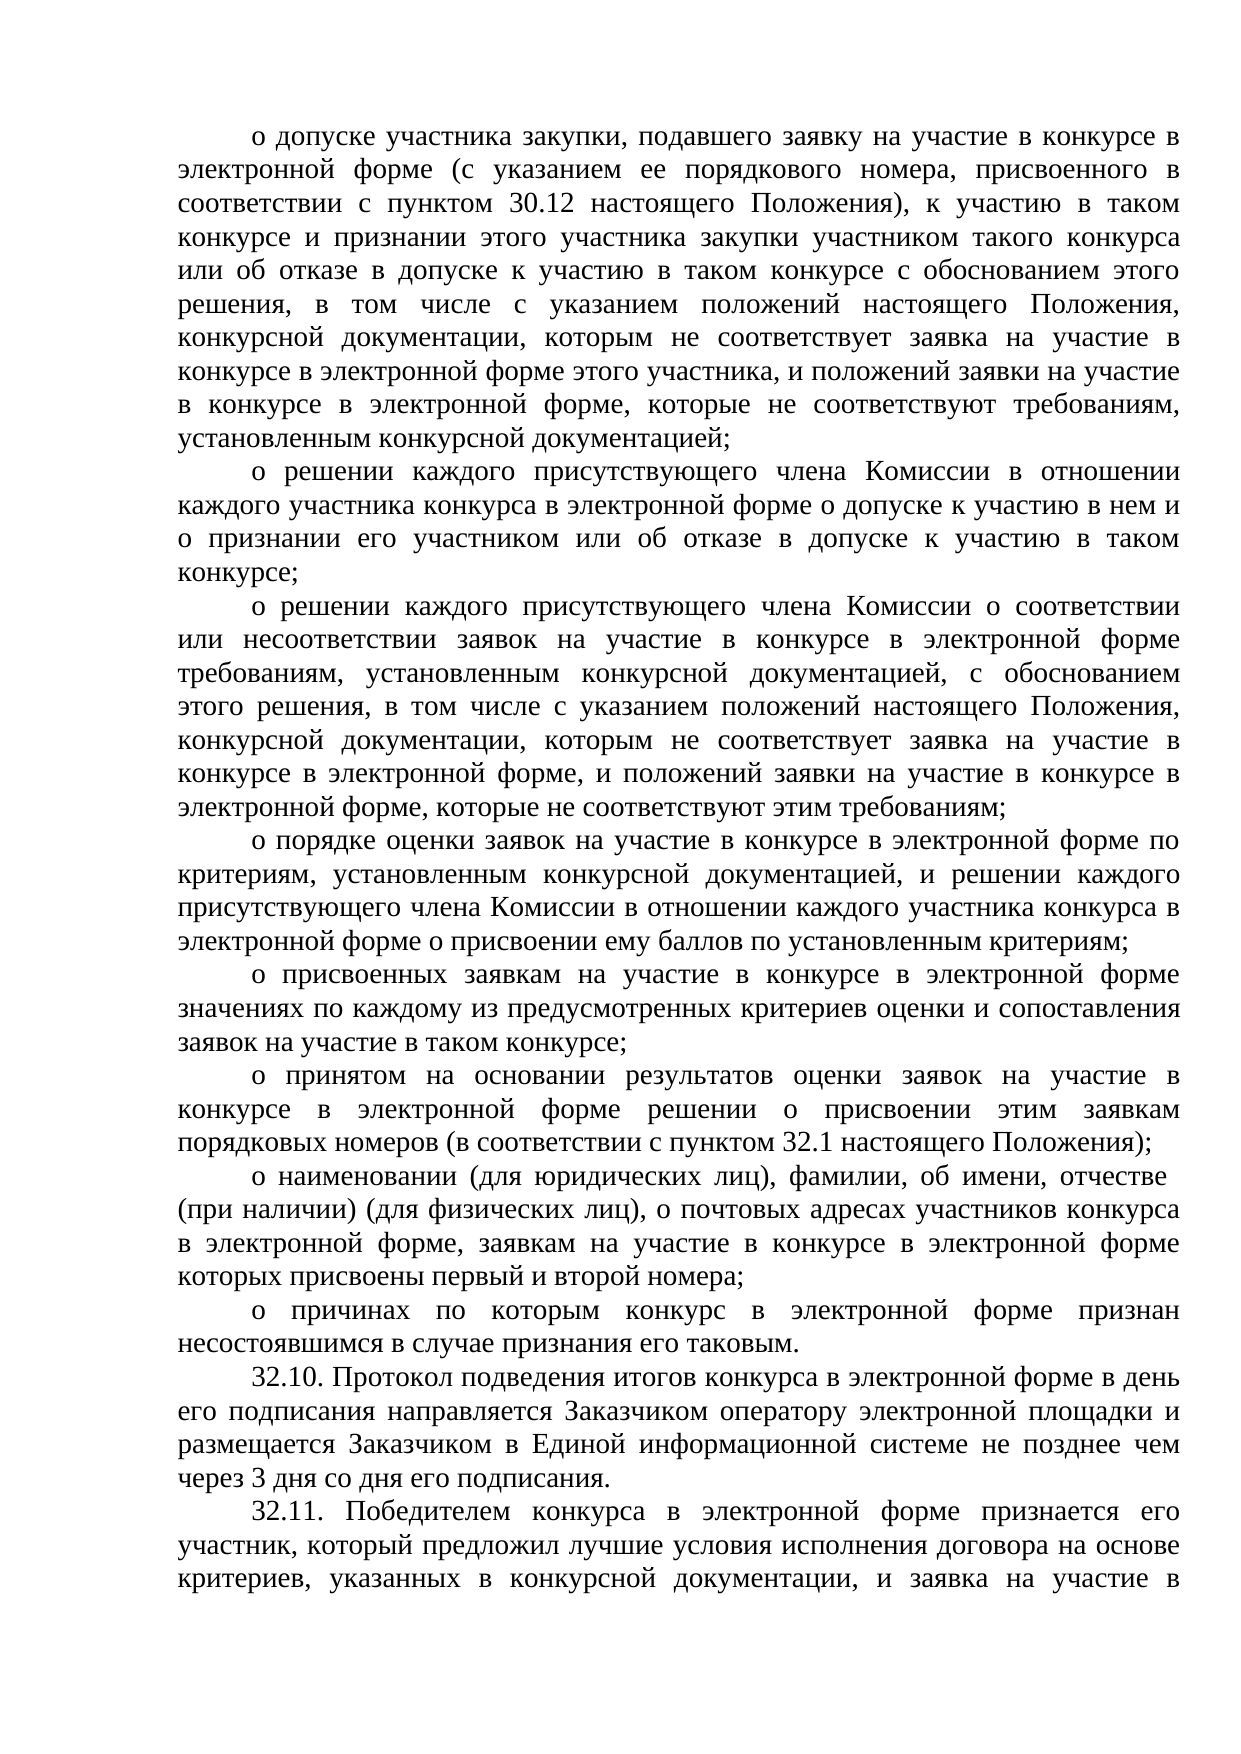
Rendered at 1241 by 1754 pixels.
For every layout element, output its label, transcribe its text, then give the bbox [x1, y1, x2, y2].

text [177, 1493, 1181, 1594]
text о порядке оценки заявок на участие в конкурсе в электронной форме по критериям, установленным конкурсной документацией, и решении каждого присутствующего члена Комиссии в отношении каждого участника конкурса в электронной форме о присвоении ему баллов по установленным критериям; [177, 822, 1181, 957]
text о наименовании (для юридических лиц), фамилии, об имени, отчестве (при наличии) (для физических лиц), о почтовых адресах участников конкурса в электронной форме, заявкам на участие в конкурсе в электронной форме которых присвоены первый и второй номера; [177, 1158, 1181, 1292]
text о принятом на основании результатов оценки заявок на участие в конкурсе в электронной форме решении о присвоении этим заявкам порядковых номеров (в соответствии с пунктом 32.1 настоящего Положения); [177, 1057, 1181, 1158]
text о присвоенных заявкам на участие в конкурсе в электронной форме значениях по каждому из предусмотренных критериев оценки и сопоставления заявок на участие в таком конкурсе; [177, 957, 1181, 1057]
text о решении каждого присутствующего члена Комиссии о соответствии или несоответствии заявок на участие в конкурсе в электронной форме требованиям, установленным конкурсной документацией, с обоснованием этого решения, в том числе с указанием положений настоящего Положения, конкурсной документации, которым не соответствует заявка на участие в конкурсе в электронной форме, и положений заявки на участие в конкурсе в электронной форме, которые не соответствуют этим требованиям; [177, 588, 1181, 822]
text о причинах по которым конкурс в электронной форме признан несостоявшимся в случае признания его таковым. [177, 1292, 1181, 1359]
text о решении каждого присутствующего члена Комиссии в отношении каждого участника конкурса в электронной форме о допуске к участию в нем и о признании его участником или об отказе в допуске к участию в таком конкурсе; [177, 453, 1181, 588]
text 32.10. Протокол подведения итогов конкурса в электронной форме в день его подписания направляется Заказчиком оператору электронной площадки и размещается Заказчиком в Единой информационной системе не позднее чем через 3 дня со дня его подписания. [177, 1359, 1181, 1493]
text о допуске участника закупки, подавшего заявку на участие в конкурсе в электронной форме (с указанием ее порядкового номера, присвоенного в соответствии с пунктом 30.12 настоящего Положения), к участию в таком конкурсе и признании этого участника закупки участником такого конкурса или об отказе в допуске к участию в таком конкурсе с обоснованием этого решения, в том числе с указанием положений настоящего Положения, конкурсной документации, которым не соответствует заявка на участие в конкурсе в электронной форме этого участника, и положений заявки на участие в конкурсе в электронной форме, которые не соответствуют требованиям, установленным конкурсной документацией; [177, 118, 1181, 453]
